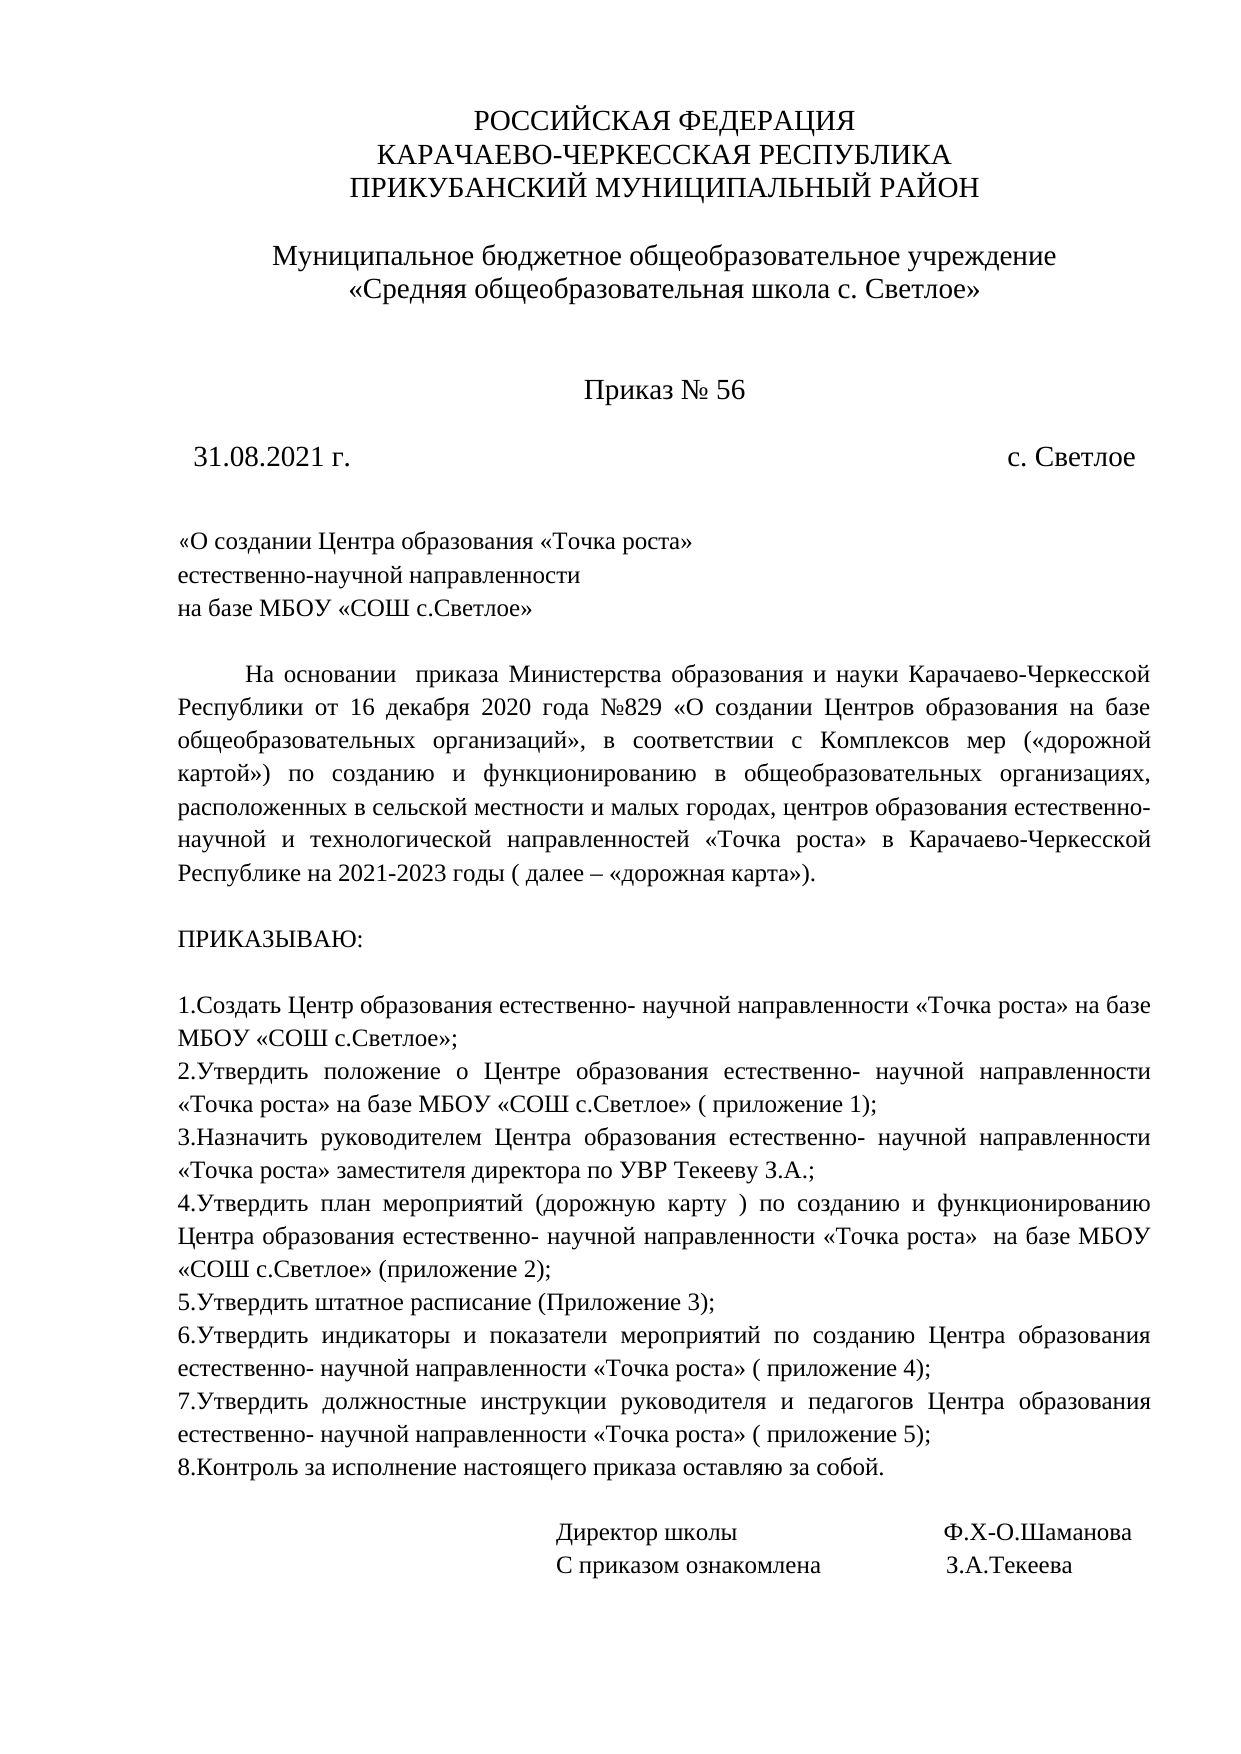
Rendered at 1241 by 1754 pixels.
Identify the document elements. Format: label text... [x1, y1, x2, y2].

text 8.Контроль за исполнение настоящего приказа оставляю за собой. [177, 1452, 1152, 1481]
text 6.Утвердить индикаторы и показатели мероприятий по созданию Центра образования естественно- научной направленности «Точка роста» ( приложение 4); [177, 1320, 1152, 1382]
text КАРАЧАЕВО-ЧЕРКЕССКАЯ РЕСПУБЛИКА [177, 137, 1152, 171]
text 31.08.2021 г. с. Светлое [177, 439, 1152, 472]
text «Средняя общеобразовательная школа с. Светлое» [177, 271, 1152, 305]
text «О создании Центра образования «Точка роста» [177, 525, 1152, 556]
text ПРИКУБАНСКИЙ МУНИЦИПАЛЬНЫЙ РАЙОН [177, 171, 1152, 204]
text РОССИЙСКАЯ ФЕДЕРАЦИЯ [177, 103, 1152, 137]
text естественно-научной направленности [177, 560, 1152, 589]
text С приказом ознакомлена З.А.Текеева [177, 1550, 1152, 1579]
text Муниципальное бюджетное общеобразовательное учреждение [177, 238, 1152, 271]
text На основании приказа Министерства образования и науки Карачаево-Черкесской Республики от 16 декабря 2020 года №829 «О создании Центров образования на базе общеобразовательных организаций», в соответствии с Комплексов мер («дорожной картой») по созданию и функционированию в общеобразовательных организациях, расположенных в сельской местности и малых городах, центров образования естественно- научной и технологической направленностей «Точка роста» в Карачаево-Черкесской Республике на 2021-2023 годы ( далее – «дорожная карта»). [177, 659, 1152, 886]
text Приказ № 56 [177, 372, 1152, 405]
text на базе МБОУ «СОШ с.Светлое» [177, 593, 1152, 622]
text ПРИКАЗЫВАЮ: [177, 924, 1152, 952]
text 1.Создать Центр образования естественно- научной направленности «Точка роста» на базе МБОУ «СОШ с.Светлое»; [177, 990, 1152, 1051]
text Директор школы Ф.Х-О.Шаманова [177, 1517, 1152, 1546]
text 3.Назначить руководителем Центра образования естественно- научной направленности «Точка роста» заместителя директора по УВР Текееву З.А.; [177, 1122, 1152, 1183]
text 7.Утвердить должностные инструкции руководителя и педагогов Центра образования естественно- научной направленности «Точка роста» ( приложение 5); [177, 1386, 1152, 1448]
text 5.Утвердить штатное расписание (Приложение 3); [177, 1287, 1152, 1316]
text 4.Утвердить план мероприятий (дорожную карту ) по созданию и функционированию Центра образования естественно- научной направленности «Точка роста» на базе МБОУ «СОШ с.Светлое» (приложение 2); [177, 1188, 1152, 1283]
text 2.Утвердить положение о Центре образования естественно- научной направленности «Точка роста» на базе МБОУ «СОШ с.Светлое» ( приложение 1); [177, 1056, 1152, 1117]
